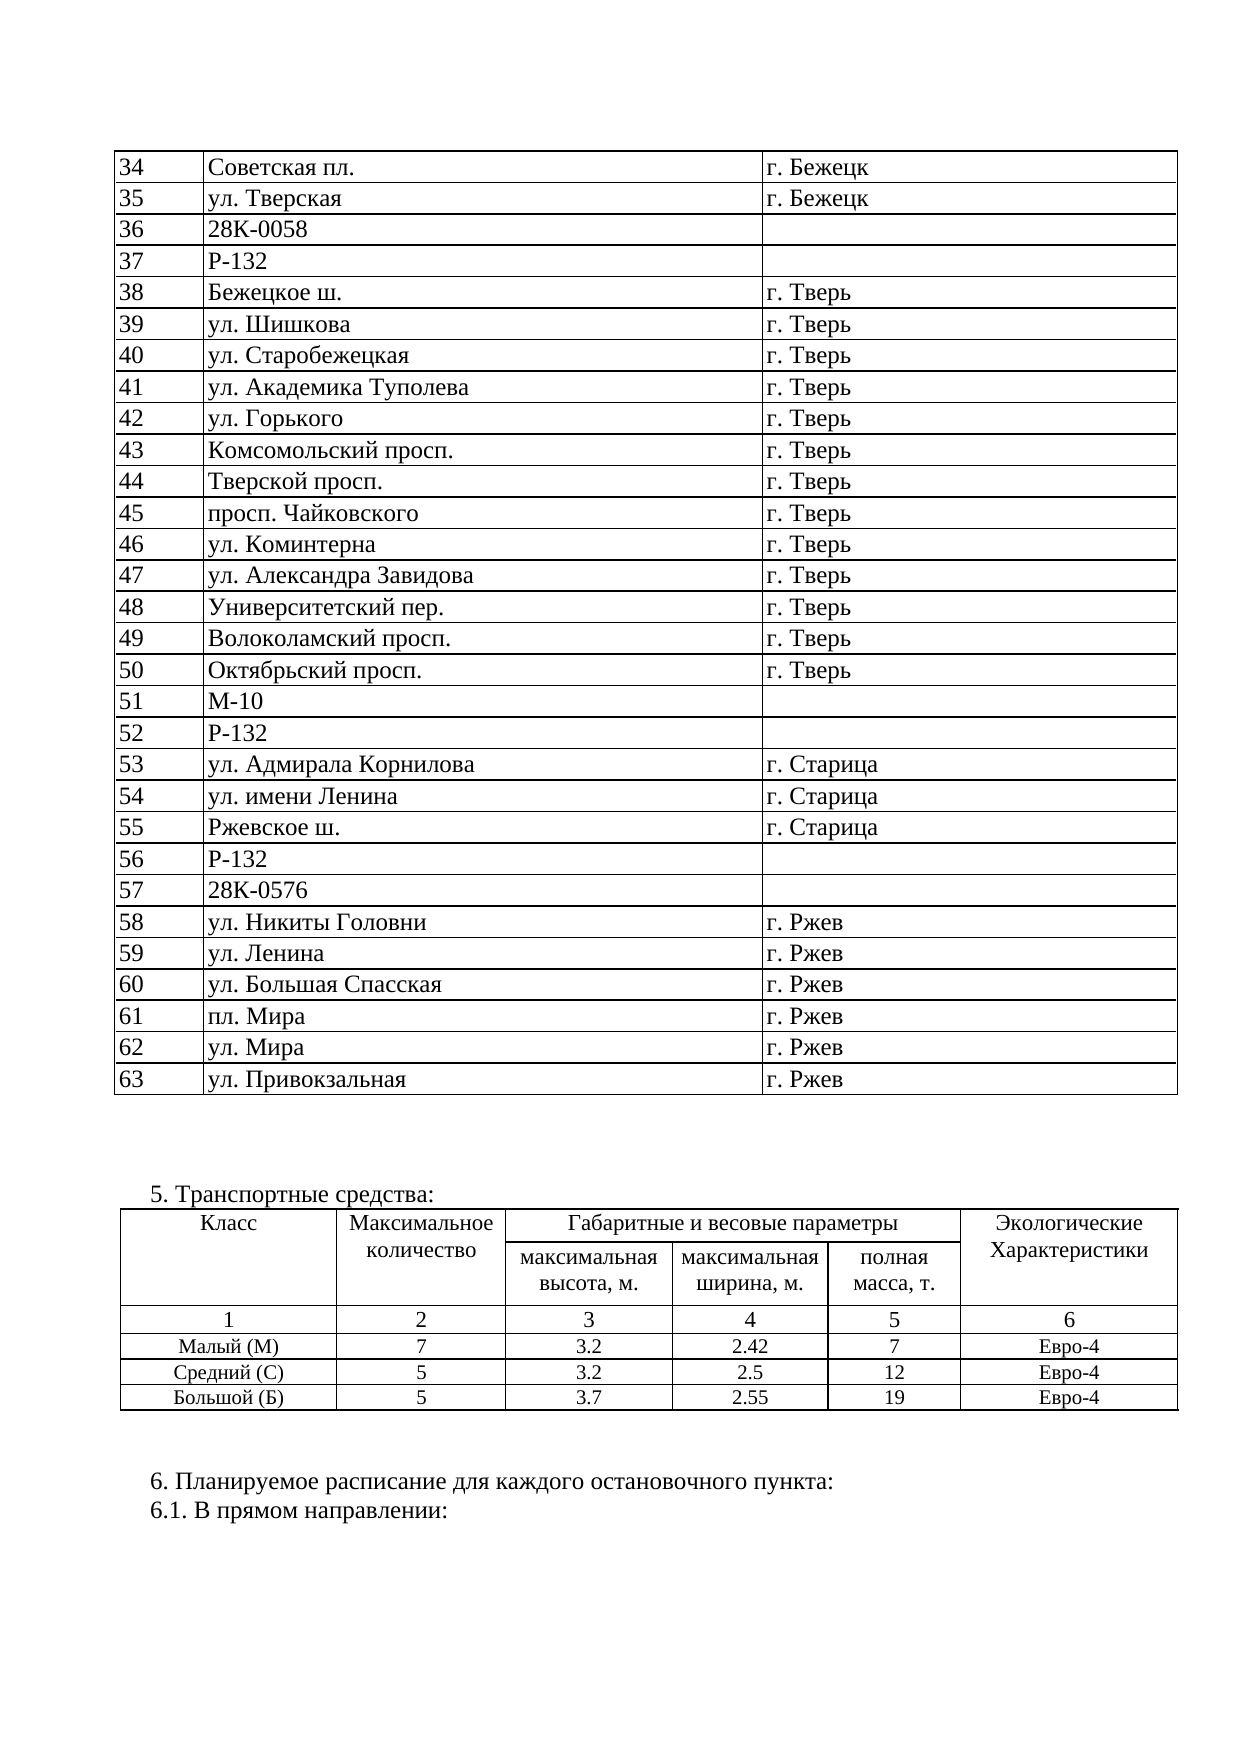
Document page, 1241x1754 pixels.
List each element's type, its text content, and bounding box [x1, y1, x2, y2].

table_cell г. Ржев [763, 1062, 1177, 1094]
table_cell г. Ржев [763, 936, 1177, 968]
table_cell г. Тверь [763, 496, 1177, 527]
table_cell 1 [121, 1306, 336, 1332]
table_cell ул. Старобежецкая [204, 340, 762, 370]
table_cell Средний (С) [121, 1360, 336, 1384]
table_cell ул. Горького [204, 403, 762, 433]
table_cell ул. Большая Спасская [204, 970, 762, 999]
table_cell г. Старица [763, 779, 1177, 811]
table_cell 58 [115, 906, 203, 936]
table_cell г. Тверь [763, 307, 1177, 339]
table_header Габаритные и весовые параметры [506, 1210, 960, 1241]
table_cell 43 [115, 434, 203, 464]
table_cell 38 [115, 277, 203, 307]
table_header Класс [121, 1210, 336, 1304]
table_cell 40 [115, 340, 203, 370]
table_cell 56 [115, 843, 203, 873]
table_cell 2.55 [673, 1385, 827, 1409]
table_cell Р-132 [204, 246, 762, 276]
table_cell 19 [829, 1385, 960, 1409]
table_cell [763, 716, 1177, 748]
table_cell г. Старица [763, 811, 1177, 842]
table_header Экологические Характеристики [961, 1210, 1177, 1304]
text 6. Планируемое расписание для каждого остановочного пункта: [150, 1466, 1090, 1495]
table_cell г. Старица [763, 748, 1177, 779]
table_cell 35 [115, 183, 203, 213]
table_cell 52 [115, 717, 203, 748]
table_cell 5 [337, 1360, 505, 1384]
table_cell Октябрьский просп. [204, 655, 762, 685]
table_cell 39 [115, 308, 203, 339]
table_cell 2.42 [673, 1334, 827, 1358]
table_cell просп. Чайковского [204, 498, 762, 527]
table_cell ул. Никиты Головни [204, 907, 762, 936]
table_cell 61 [115, 1000, 203, 1031]
table_cell г. Бежецк [763, 181, 1177, 213]
table_cell 3.7 [506, 1385, 672, 1409]
table_cell г. Тверь [763, 559, 1177, 590]
table_cell [763, 685, 1177, 716]
table_cell г. Ржев [763, 905, 1177, 936]
table_cell 28К-0576 [204, 875, 762, 905]
table_cell полная масса, т. [829, 1243, 960, 1304]
table_cell Волоколамский просп. [204, 623, 762, 653]
table_cell Советская пл. [204, 152, 762, 181]
table_cell 37 [115, 245, 203, 276]
table_cell ул. Тверская [204, 183, 762, 213]
table_cell ул. Александра Завидова [204, 561, 762, 590]
table_cell ул. Привокзальная [204, 1064, 762, 1094]
table_cell Комсомольский просп. [204, 435, 762, 464]
table_cell 62 [115, 1032, 203, 1062]
table_cell г. Ржев [763, 999, 1177, 1031]
table_cell г. Ржев [763, 968, 1177, 999]
table_cell 55 [115, 812, 203, 842]
table_cell [763, 244, 1177, 276]
table_cell Большой (Б) [121, 1385, 336, 1409]
table_cell Тверской просп. [204, 466, 762, 496]
table_cell 51 [115, 686, 203, 716]
table_header Максимальное количество [337, 1210, 505, 1304]
table_cell 7 [337, 1334, 505, 1358]
table_cell 36 [115, 214, 203, 244]
table_cell 28К-0058 [204, 215, 762, 244]
text 6.1. В прямом направлении: [150, 1495, 1090, 1523]
table_cell 41 [115, 371, 203, 402]
table_cell 63 [115, 1063, 203, 1094]
table_cell 57 [115, 875, 203, 905]
table_cell максимальная ширина, м. [673, 1243, 827, 1304]
table_cell Евро-4 [961, 1360, 1177, 1384]
table_cell г. Тверь [763, 276, 1177, 307]
table_cell Университетский пер. [204, 592, 762, 622]
table_cell ул. Мира [204, 1032, 762, 1062]
table_cell Р-132 [204, 718, 762, 748]
table_cell 45 [115, 497, 203, 527]
table_cell Евро-4 [961, 1334, 1177, 1358]
table_cell г. Ржев [763, 1031, 1177, 1062]
table_cell 50 [115, 654, 203, 685]
table_cell 49 [115, 623, 203, 653]
table_cell 2.5 [673, 1360, 827, 1384]
table_cell пл. Мира [204, 1001, 762, 1031]
table_cell 3.2 [506, 1360, 672, 1384]
table_cell 12 [829, 1360, 960, 1384]
table_cell Малый (М) [121, 1334, 336, 1358]
table_cell 44 [115, 466, 203, 496]
table_cell г. Тверь [763, 339, 1177, 370]
table_cell 59 [115, 938, 203, 968]
table_cell г. Тверь [763, 433, 1177, 464]
table_cell [763, 842, 1177, 873]
table_cell 34 [115, 152, 203, 181]
table_cell Бежецкое ш. [204, 277, 762, 307]
table_cell 48 [115, 591, 203, 622]
table_cell 53 [115, 749, 203, 779]
table_cell г. Тверь [763, 653, 1177, 685]
table_cell ул. Коминтерна [204, 529, 762, 559]
table_cell Евро-4 [961, 1385, 1177, 1409]
table_cell [763, 213, 1177, 244]
table_cell г. Тверь [763, 370, 1177, 402]
table_cell 5 [829, 1306, 960, 1332]
table_cell 3 [506, 1306, 672, 1332]
table_cell 3.2 [506, 1334, 672, 1358]
table_cell [763, 874, 1177, 905]
table_cell Р-132 [204, 844, 762, 873]
table_cell М-10 [204, 686, 762, 716]
table_cell 60 [115, 969, 203, 999]
table_cell г. Тверь [763, 590, 1177, 622]
table_cell 47 [115, 560, 203, 590]
text 5. Транспортные средства: [150, 1179, 1090, 1208]
table_cell г. Бежецк [763, 152, 1177, 181]
table_cell г. Тверь [763, 528, 1177, 559]
table_cell 2 [337, 1306, 505, 1332]
table_cell 5 [337, 1385, 505, 1409]
table_cell г. Тверь [763, 465, 1177, 496]
table_cell 7 [829, 1334, 960, 1358]
table_cell г. Тверь [763, 622, 1177, 653]
table_cell 4 [673, 1306, 827, 1332]
table_cell 54 [115, 780, 203, 811]
table_cell Ржевское ш. [204, 812, 762, 842]
table_cell ул. Академика Туполева [204, 372, 762, 402]
table_cell ул. имени Ленина [204, 781, 762, 811]
table_cell ул. Ленина [204, 938, 762, 968]
table_cell ул. Шишкова [204, 309, 762, 339]
table_cell 46 [115, 529, 203, 559]
table_cell г. Тверь [763, 402, 1177, 433]
table_cell 6 [961, 1306, 1177, 1332]
table_cell максимальная высота, м. [506, 1243, 672, 1304]
table_cell ул. Адмирала Корнилова [204, 749, 762, 779]
table_cell 42 [115, 403, 203, 433]
